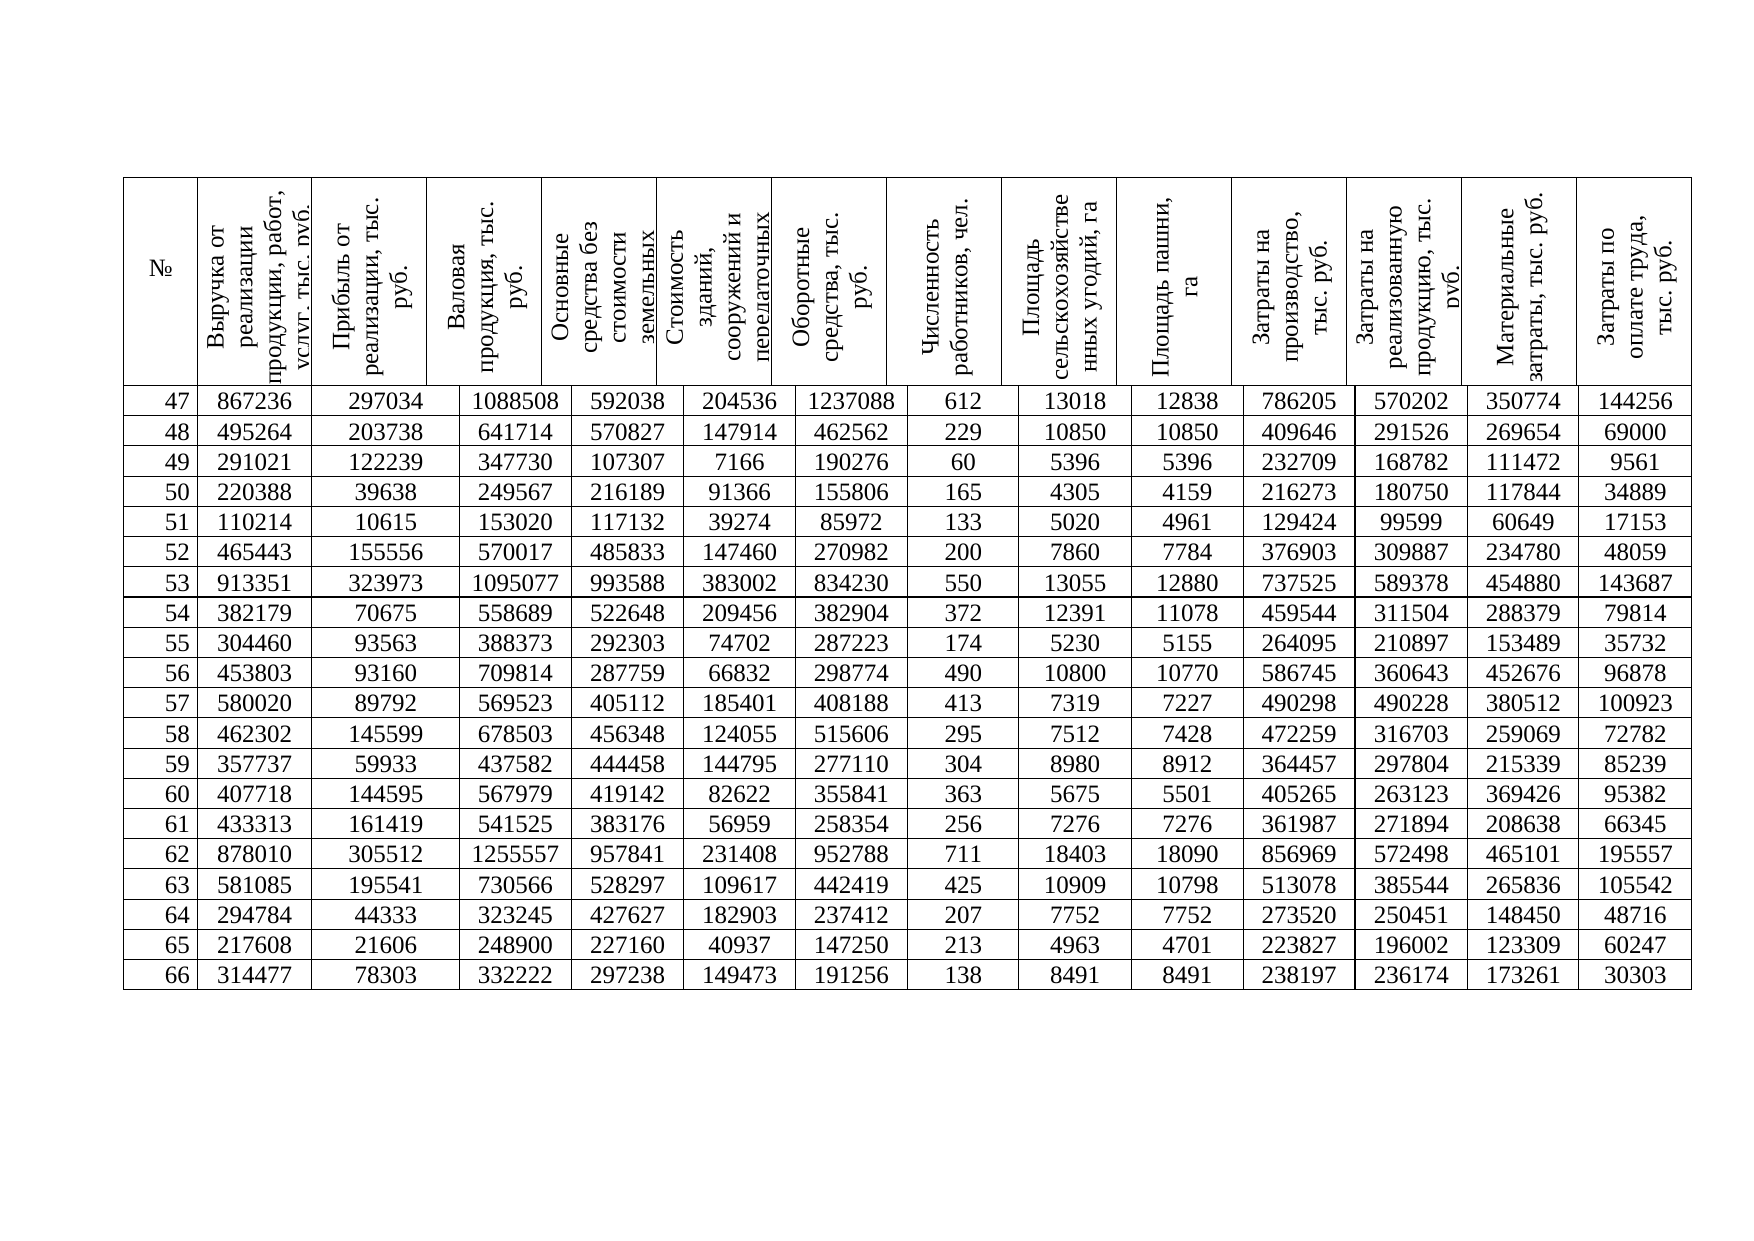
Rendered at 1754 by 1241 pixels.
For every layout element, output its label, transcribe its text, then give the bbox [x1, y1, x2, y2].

table_cell 1095077 [460, 567, 571, 596]
table_cell 232709 [1244, 446, 1354, 476]
table_cell 8980 [1019, 749, 1131, 778]
table_cell 580020 [198, 688, 311, 717]
table_cell 18403 [1019, 839, 1131, 868]
table_cell 361987 [1244, 809, 1354, 838]
table_cell 5155 [1132, 628, 1243, 657]
table_cell 277110 [796, 749, 907, 778]
table_cell 227160 [572, 930, 683, 959]
table_cell 213 [908, 930, 1018, 959]
table_cell 155556 [312, 537, 459, 566]
table_cell 856969 [1244, 839, 1354, 868]
table_cell 17153 [1579, 507, 1691, 536]
table_cell 4159 [1132, 477, 1243, 506]
table_cell 173261 [1468, 960, 1578, 989]
table_cell 12391 [1019, 598, 1131, 627]
table_header Оборотные средства, тыс. руб. [772, 178, 886, 385]
table_cell 8491 [1132, 960, 1243, 989]
table_cell [124, 960, 197, 989]
table_cell 216189 [572, 477, 683, 506]
table_cell 408188 [796, 688, 907, 717]
table_cell 273520 [1244, 900, 1354, 929]
table_header Площадь пашни, га [1117, 178, 1231, 385]
table_cell 70675 [312, 598, 459, 627]
table_cell [124, 658, 197, 687]
table_cell 513078 [1244, 869, 1354, 898]
table_cell 369426 [1468, 779, 1578, 808]
table_cell [124, 749, 197, 778]
table_cell 74702 [684, 628, 795, 657]
table_cell 18090 [1132, 839, 1243, 868]
table_cell 304460 [198, 628, 311, 657]
table_cell 209456 [684, 598, 795, 627]
table_cell 269654 [1468, 416, 1578, 445]
table_cell 7512 [1019, 718, 1131, 747]
table_cell 174 [908, 628, 1018, 657]
table_cell 350774 [1468, 386, 1578, 415]
table_cell 425 [908, 869, 1018, 898]
table_cell 195557 [1579, 839, 1691, 868]
table_cell [124, 477, 197, 506]
table_cell 215339 [1468, 749, 1578, 778]
table_cell 572498 [1356, 839, 1467, 868]
table_cell 357737 [198, 749, 311, 778]
table_cell 216273 [1244, 477, 1354, 506]
table_cell 867236 [198, 386, 311, 415]
table_cell 462562 [796, 416, 907, 445]
table_cell 250451 [1356, 900, 1467, 929]
table_cell 5230 [1019, 628, 1131, 657]
table_cell 291526 [1356, 416, 1467, 445]
table_cell 287759 [572, 658, 683, 687]
table_cell 472259 [1244, 718, 1354, 747]
table_cell [124, 688, 197, 717]
table_cell 311504 [1356, 598, 1467, 627]
table_cell 82622 [684, 779, 795, 808]
table_cell 69000 [1579, 416, 1691, 445]
table_cell 107307 [572, 446, 683, 476]
table_cell 147914 [684, 416, 795, 445]
table_cell 117844 [1468, 477, 1578, 506]
table_cell 12838 [1132, 386, 1243, 415]
table_cell 409646 [1244, 416, 1354, 445]
table_cell 5675 [1019, 779, 1131, 808]
table_cell 271894 [1356, 809, 1467, 838]
table_cell 195541 [312, 869, 459, 898]
table_cell 569523 [460, 688, 571, 717]
table_cell 5501 [1132, 779, 1243, 808]
table_cell 153489 [1468, 628, 1578, 657]
table_cell 433313 [198, 809, 311, 838]
table_cell 155806 [796, 477, 907, 506]
table_cell 122239 [312, 446, 459, 476]
table_cell 144795 [684, 749, 795, 778]
table_header Валовая продукция, тыс. руб. [427, 178, 541, 385]
table_cell 581085 [198, 869, 311, 898]
table_cell 297804 [1356, 749, 1467, 778]
table_header № [124, 178, 197, 385]
table_cell 454880 [1468, 567, 1578, 596]
table_cell 7319 [1019, 688, 1131, 717]
table_cell 91366 [684, 477, 795, 506]
table_cell 465101 [1468, 839, 1578, 868]
table_cell 297034 [312, 386, 459, 415]
table_cell 316703 [1356, 718, 1467, 747]
table_cell 376903 [1244, 537, 1354, 566]
table_cell 10800 [1019, 658, 1131, 687]
table_cell 39638 [312, 477, 459, 506]
table_cell 7227 [1132, 688, 1243, 717]
table_cell 294784 [198, 900, 311, 929]
table_cell 5396 [1132, 446, 1243, 476]
table_cell 5396 [1019, 446, 1131, 476]
table_cell 490 [908, 658, 1018, 687]
table_cell 190276 [796, 446, 907, 476]
table_cell 382179 [198, 598, 311, 627]
table_cell 93563 [312, 628, 459, 657]
table_cell 589378 [1356, 567, 1467, 596]
table_cell 223827 [1244, 930, 1354, 959]
table_cell 48716 [1579, 900, 1691, 929]
table_cell 99599 [1356, 507, 1467, 536]
table_cell 95382 [1579, 779, 1691, 808]
table_cell 237412 [796, 900, 907, 929]
table_cell 10850 [1019, 416, 1131, 445]
table_cell 288379 [1468, 598, 1578, 627]
table_cell 147460 [684, 537, 795, 566]
table_cell 138 [908, 960, 1018, 989]
table_cell 380512 [1468, 688, 1578, 717]
table_header Затраты на реализованную продукцию, тыс. руб. [1347, 178, 1461, 385]
table_cell [124, 598, 197, 627]
table_cell 117132 [572, 507, 683, 536]
table_cell [124, 900, 197, 929]
table_cell 48059 [1579, 537, 1691, 566]
table_cell 220388 [198, 477, 311, 506]
table_cell [124, 779, 197, 808]
table_header Основные средства без стоимости земельных участков, тыс. руб. [542, 178, 656, 385]
table_cell 298774 [796, 658, 907, 687]
table_cell 236174 [1356, 960, 1467, 989]
table_cell 203738 [312, 416, 459, 445]
table_cell 452676 [1468, 658, 1578, 687]
table_cell 7166 [684, 446, 795, 476]
table_cell 360643 [1356, 658, 1467, 687]
table_cell [124, 718, 197, 747]
table_cell 259069 [1468, 718, 1578, 747]
table_cell 528297 [572, 869, 683, 898]
table_cell 217608 [198, 930, 311, 959]
table_cell 7752 [1132, 900, 1243, 929]
table_cell 153020 [460, 507, 571, 536]
table_cell 332222 [460, 960, 571, 989]
table_header Выручка от реализации продукции, работ, услуг, тыс. руб. [198, 178, 311, 385]
table_cell 592038 [572, 386, 683, 415]
table_cell 200 [908, 537, 1018, 566]
table_cell 459544 [1244, 598, 1354, 627]
table_header Стоимость зданий, сооружений и передаточных устройств, тыс. руб. [657, 178, 771, 385]
table_cell 383002 [684, 567, 795, 596]
table_cell 388373 [460, 628, 571, 657]
table_cell 66832 [684, 658, 795, 687]
table_cell 238197 [1244, 960, 1354, 989]
table_cell 7428 [1132, 718, 1243, 747]
table_cell 462302 [198, 718, 311, 747]
table_cell 570017 [460, 537, 571, 566]
table_cell 7276 [1132, 809, 1243, 838]
table_cell 1237088 [796, 386, 907, 415]
table_cell 314477 [198, 960, 311, 989]
table_cell [124, 628, 197, 657]
table_cell 309887 [1356, 537, 1467, 566]
table_cell 196002 [1356, 930, 1467, 959]
table_cell 8491 [1019, 960, 1131, 989]
table_cell 7784 [1132, 537, 1243, 566]
table_cell 93160 [312, 658, 459, 687]
table_cell 456348 [572, 718, 683, 747]
table_cell [124, 809, 197, 838]
table_cell 39274 [684, 507, 795, 536]
table_cell 59933 [312, 749, 459, 778]
table_cell 207 [908, 900, 1018, 929]
table_cell 453803 [198, 658, 311, 687]
table_cell 258354 [796, 809, 907, 838]
table_cell 109617 [684, 869, 795, 898]
table_cell 612 [908, 386, 1018, 415]
table_cell 263123 [1356, 779, 1467, 808]
table_cell 711 [908, 839, 1018, 868]
table_cell 9561 [1579, 446, 1691, 476]
table_cell [124, 416, 197, 445]
table_cell 145599 [312, 718, 459, 747]
table_cell 144256 [1579, 386, 1691, 415]
table_cell 234780 [1468, 537, 1578, 566]
table_cell 355841 [796, 779, 907, 808]
table_cell 372 [908, 598, 1018, 627]
table_cell 210897 [1356, 628, 1467, 657]
table_cell 10909 [1019, 869, 1131, 898]
table_cell 485833 [572, 537, 683, 566]
table_cell 465443 [198, 537, 311, 566]
table_cell 60 [908, 446, 1018, 476]
table_cell 182903 [684, 900, 795, 929]
table_cell 4305 [1019, 477, 1131, 506]
table_cell 558689 [460, 598, 571, 627]
table_cell 185401 [684, 688, 795, 717]
table_cell 96878 [1579, 658, 1691, 687]
table_cell 30303 [1579, 960, 1691, 989]
table_cell 7860 [1019, 537, 1131, 566]
table_cell 56959 [684, 809, 795, 838]
table_cell 110214 [198, 507, 311, 536]
table_cell 678503 [460, 718, 571, 747]
table_cell 85972 [796, 507, 907, 536]
table_cell 413 [908, 688, 1018, 717]
table_cell 249567 [460, 477, 571, 506]
table_cell 291021 [198, 446, 311, 476]
table_cell 10850 [1132, 416, 1243, 445]
table_cell 105542 [1579, 869, 1691, 898]
table_cell 405265 [1244, 779, 1354, 808]
table_cell 834230 [796, 567, 907, 596]
table_cell 4961 [1132, 507, 1243, 536]
table_cell 419142 [572, 779, 683, 808]
table_cell 165 [908, 477, 1018, 506]
table_cell 515606 [796, 718, 907, 747]
table_cell 490228 [1356, 688, 1467, 717]
table_cell 993588 [572, 567, 683, 596]
table_cell [124, 869, 197, 898]
table_cell 364457 [1244, 749, 1354, 778]
table_cell [124, 446, 197, 476]
table_cell 570827 [572, 416, 683, 445]
table_cell 129424 [1244, 507, 1354, 536]
table_cell 10770 [1132, 658, 1243, 687]
table_cell 89792 [312, 688, 459, 717]
table_cell 295 [908, 718, 1018, 747]
table_cell 191256 [796, 960, 907, 989]
table_cell 427627 [572, 900, 683, 929]
table_cell 248900 [460, 930, 571, 959]
table_cell 382904 [796, 598, 907, 627]
table_cell 144595 [312, 779, 459, 808]
table_cell 229 [908, 416, 1018, 445]
table_header Площадь сельскохозяйственных угодий, га [1002, 178, 1116, 385]
table_cell [124, 567, 197, 596]
table_header Численность работников, чел. [887, 178, 1001, 385]
table_cell 709814 [460, 658, 571, 687]
table_cell 405112 [572, 688, 683, 717]
table_cell 913351 [198, 567, 311, 596]
table_cell 100923 [1579, 688, 1691, 717]
table_cell 730566 [460, 869, 571, 898]
table_cell 60247 [1579, 930, 1691, 959]
table_cell 7752 [1019, 900, 1131, 929]
table_cell 11078 [1132, 598, 1243, 627]
table_cell 13055 [1019, 567, 1131, 596]
table_cell 123309 [1468, 930, 1578, 959]
table_cell 383176 [572, 809, 683, 838]
table_cell 305512 [312, 839, 459, 868]
table_cell 4701 [1132, 930, 1243, 959]
table_cell 21606 [312, 930, 459, 959]
table_cell 287223 [796, 628, 907, 657]
table_cell 323973 [312, 567, 459, 596]
table_cell 66345 [1579, 809, 1691, 838]
table_cell 124055 [684, 718, 795, 747]
table_cell 111472 [1468, 446, 1578, 476]
table_cell 12880 [1132, 567, 1243, 596]
table_cell 442419 [796, 869, 907, 898]
table_cell 79814 [1579, 598, 1691, 627]
table_cell 304 [908, 749, 1018, 778]
table_cell 40937 [684, 930, 795, 959]
table_cell 1088508 [460, 386, 571, 415]
table_header Материальные затраты, тыс. руб. [1462, 178, 1576, 385]
table_cell [124, 386, 197, 415]
table_cell 208638 [1468, 809, 1578, 838]
table_cell 495264 [198, 416, 311, 445]
table_cell 85239 [1579, 749, 1691, 778]
table_cell 143687 [1579, 567, 1691, 596]
table_cell 5020 [1019, 507, 1131, 536]
table_cell 231408 [684, 839, 795, 868]
table_cell 13018 [1019, 386, 1131, 415]
table_cell 270982 [796, 537, 907, 566]
table_cell 957841 [572, 839, 683, 868]
table_cell 7276 [1019, 809, 1131, 838]
table_cell 264095 [1244, 628, 1354, 657]
table_cell 347730 [460, 446, 571, 476]
table_cell 78303 [312, 960, 459, 989]
table_cell 168782 [1356, 446, 1467, 476]
table_cell 133 [908, 507, 1018, 536]
table_cell 35732 [1579, 628, 1691, 657]
table_cell 570202 [1356, 386, 1467, 415]
table_cell 297238 [572, 960, 683, 989]
table_cell 1255557 [460, 839, 571, 868]
table_cell 8912 [1132, 749, 1243, 778]
table_cell 180750 [1356, 477, 1467, 506]
table_cell 550 [908, 567, 1018, 596]
table_cell 541525 [460, 809, 571, 838]
table_cell [124, 839, 197, 868]
table_cell 72782 [1579, 718, 1691, 747]
table_cell 737525 [1244, 567, 1354, 596]
table_cell 323245 [460, 900, 571, 929]
table_cell 10615 [312, 507, 459, 536]
table_cell 522648 [572, 598, 683, 627]
table_cell 265836 [1468, 869, 1578, 898]
table_cell 786205 [1244, 386, 1354, 415]
table_cell 256 [908, 809, 1018, 838]
table_cell 586745 [1244, 658, 1354, 687]
table_cell 147250 [796, 930, 907, 959]
table_cell [124, 507, 197, 536]
table_header Прибыль от реализации, тыс. руб. [312, 178, 426, 385]
table_cell 4963 [1019, 930, 1131, 959]
table_cell 60649 [1468, 507, 1578, 536]
table_cell 149473 [684, 960, 795, 989]
table_cell 878010 [198, 839, 311, 868]
table_header Затраты на производство, тыс. руб. [1232, 178, 1346, 385]
table_cell 363 [908, 779, 1018, 808]
table_cell 437582 [460, 749, 571, 778]
table_cell 292303 [572, 628, 683, 657]
table_cell 148450 [1468, 900, 1578, 929]
table_cell 641714 [460, 416, 571, 445]
table_cell 161419 [312, 809, 459, 838]
table_cell [124, 930, 197, 959]
table_cell 490298 [1244, 688, 1354, 717]
table_cell 952788 [796, 839, 907, 868]
table_cell 444458 [572, 749, 683, 778]
table_cell 34889 [1579, 477, 1691, 506]
table_cell 385544 [1356, 869, 1467, 898]
table_cell 44333 [312, 900, 459, 929]
table_cell 204536 [684, 386, 795, 415]
table_header Затраты по оплате труда, тыс. руб. [1577, 178, 1691, 385]
table_cell 10798 [1132, 869, 1243, 898]
table_cell [124, 537, 197, 566]
table_cell 567979 [460, 779, 571, 808]
table_cell 407718 [198, 779, 311, 808]
